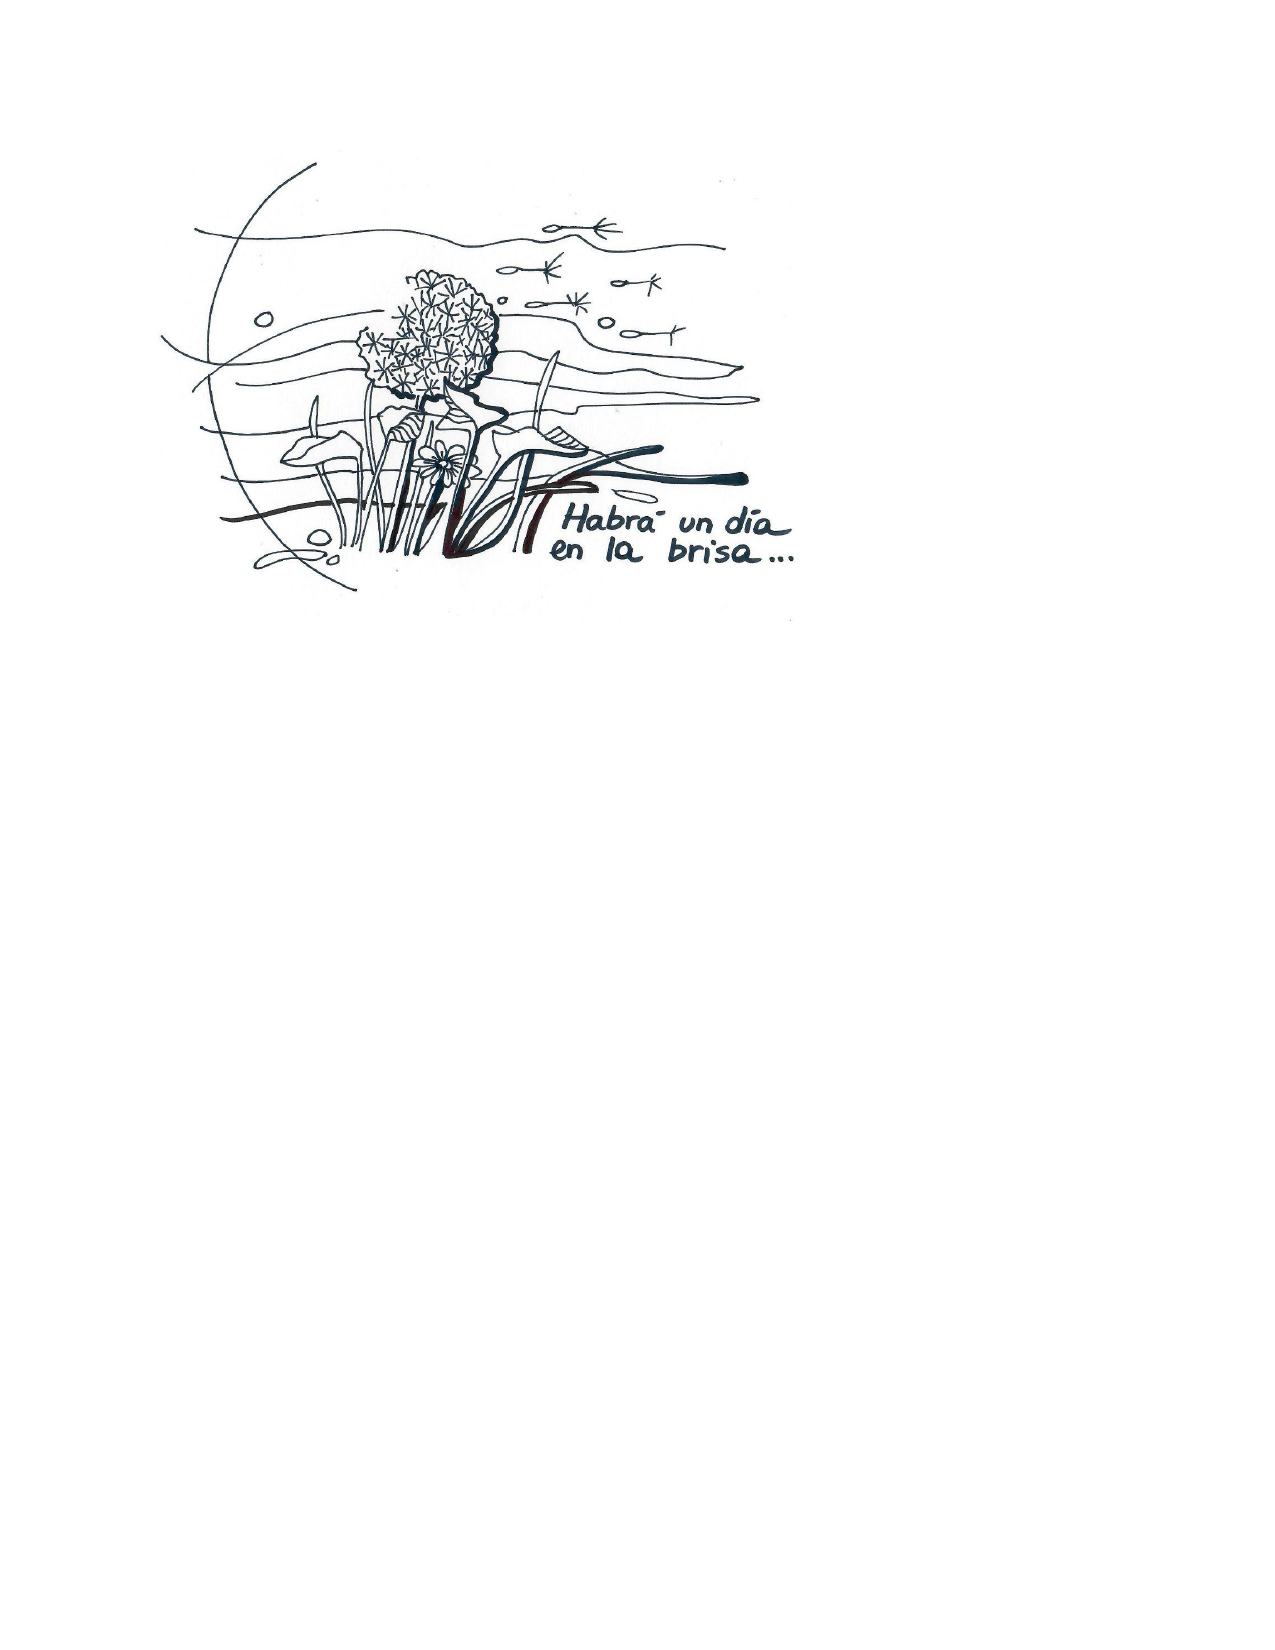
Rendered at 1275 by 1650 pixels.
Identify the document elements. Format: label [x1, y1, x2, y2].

picture [150, 150, 824, 621]
